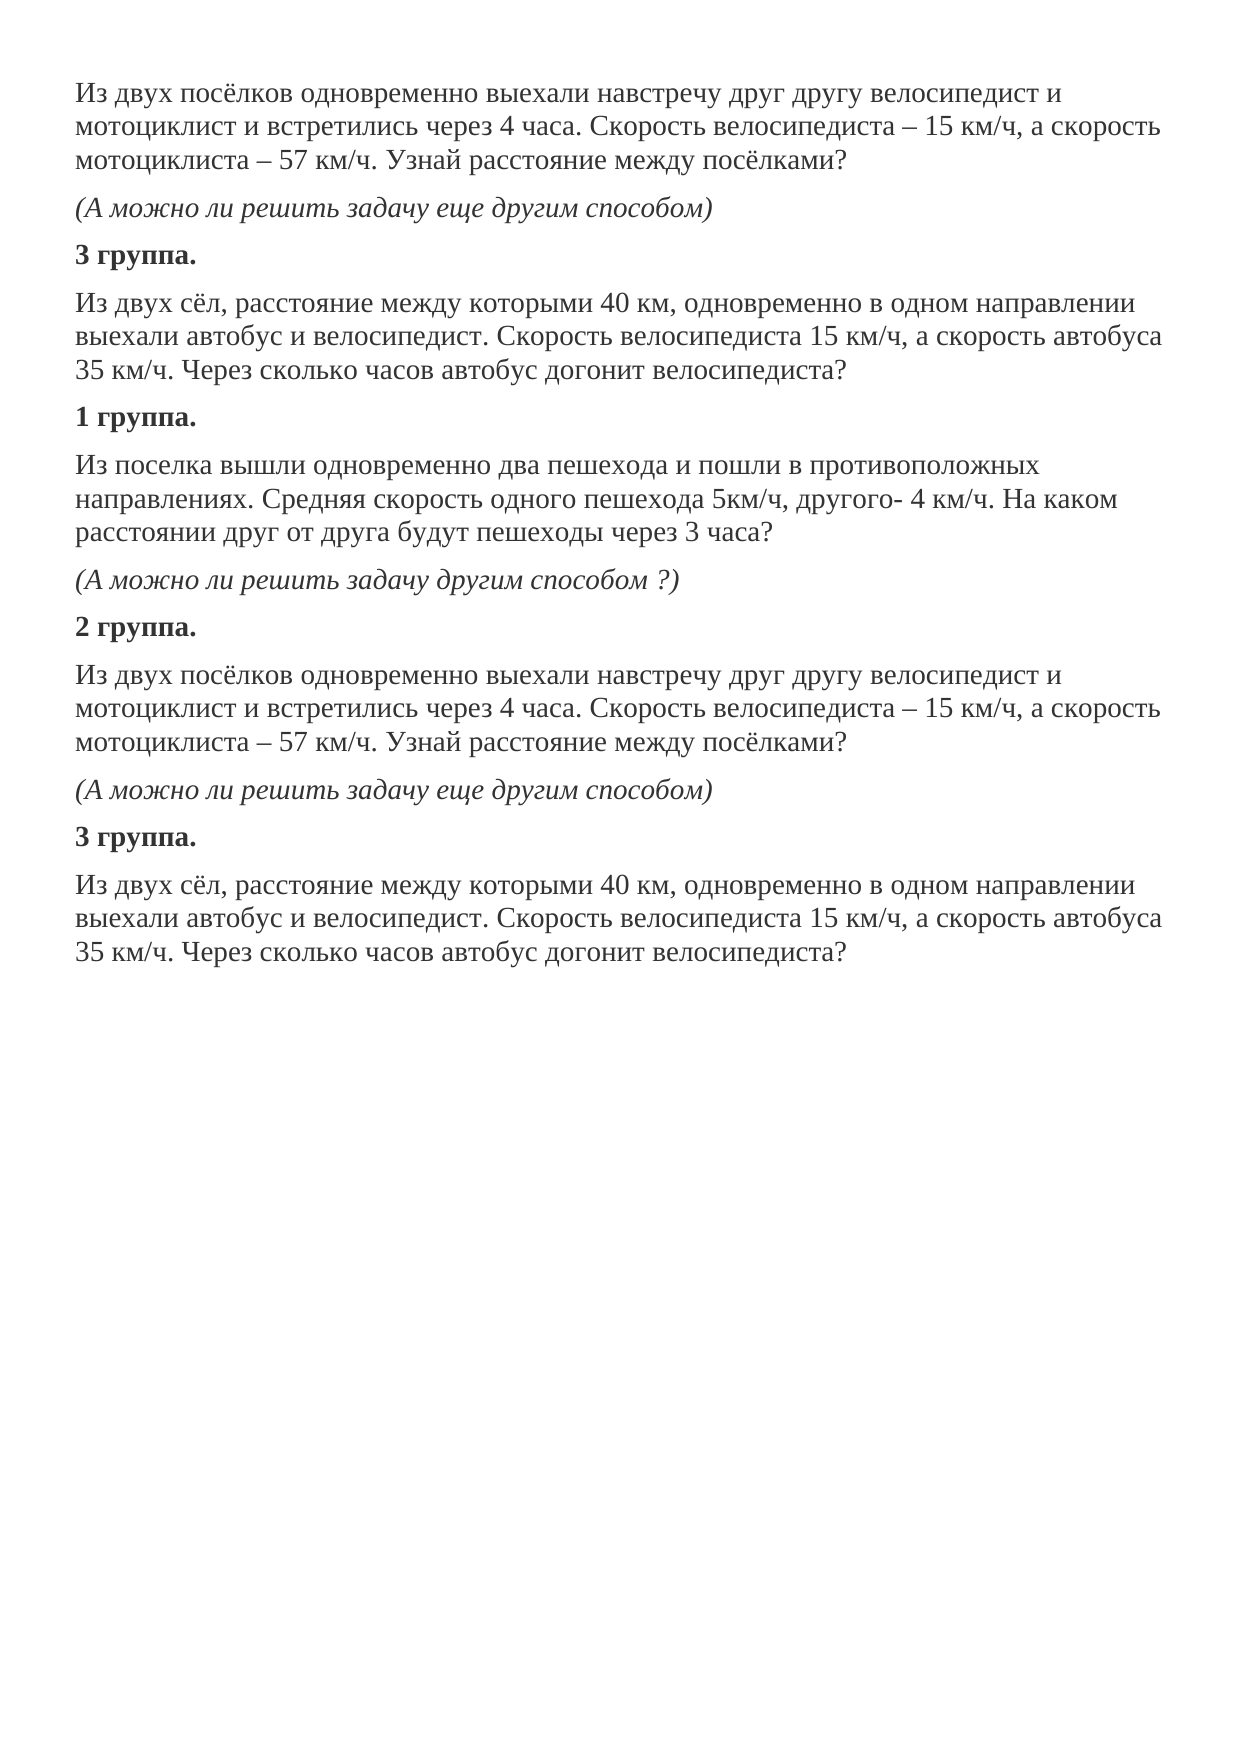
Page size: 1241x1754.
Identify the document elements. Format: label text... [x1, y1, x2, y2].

text 1 группа. [75, 399, 1165, 433]
text (А можно ли решить задачу еще другим способом) [75, 772, 1165, 805]
text 3 группа. [75, 237, 1165, 271]
text Из двух сёл, расстояние между которыми 40 км, одновременно в одном направлении выехали автобус и велосипедист. Скорость велосипедиста 15 км/ч, а скорость автобуса 35 км/ч. Через сколько часов автобус догонит велосипедиста? [75, 285, 1165, 386]
text 2 группа. [75, 609, 1165, 643]
text (А можно ли решить задачу другим способом ?) [75, 562, 1165, 595]
text Из двух посёлков одновременно выехали навстречу друг другу велосипедист и мотоциклист и встретились через 4 часа. Скорость велосипедиста – 15 км/ч, а скорость мотоциклиста – 57 км/ч. Узнай расстояние между посёлками? [75, 75, 1165, 176]
text (А можно ли решить задачу еще другим способом) [75, 190, 1165, 223]
text Из двух посёлков одновременно выехали навстречу друг другу велосипедист и мотоциклист и встретились через 4 часа. Скорость велосипедиста – 15 км/ч, а скорость мотоциклиста – 57 км/ч. Узнай расстояние между посёлками? [75, 657, 1165, 758]
text Из двух сёл, расстояние между которыми 40 км, одновременно в одном направлении выехали автобус и велосипедист. Скорость велосипедиста 15 км/ч, а скорость автобуса 35 км/ч. Через сколько часов автобус догонит велосипедиста? [75, 867, 1165, 968]
text 3 группа. [75, 819, 1165, 853]
